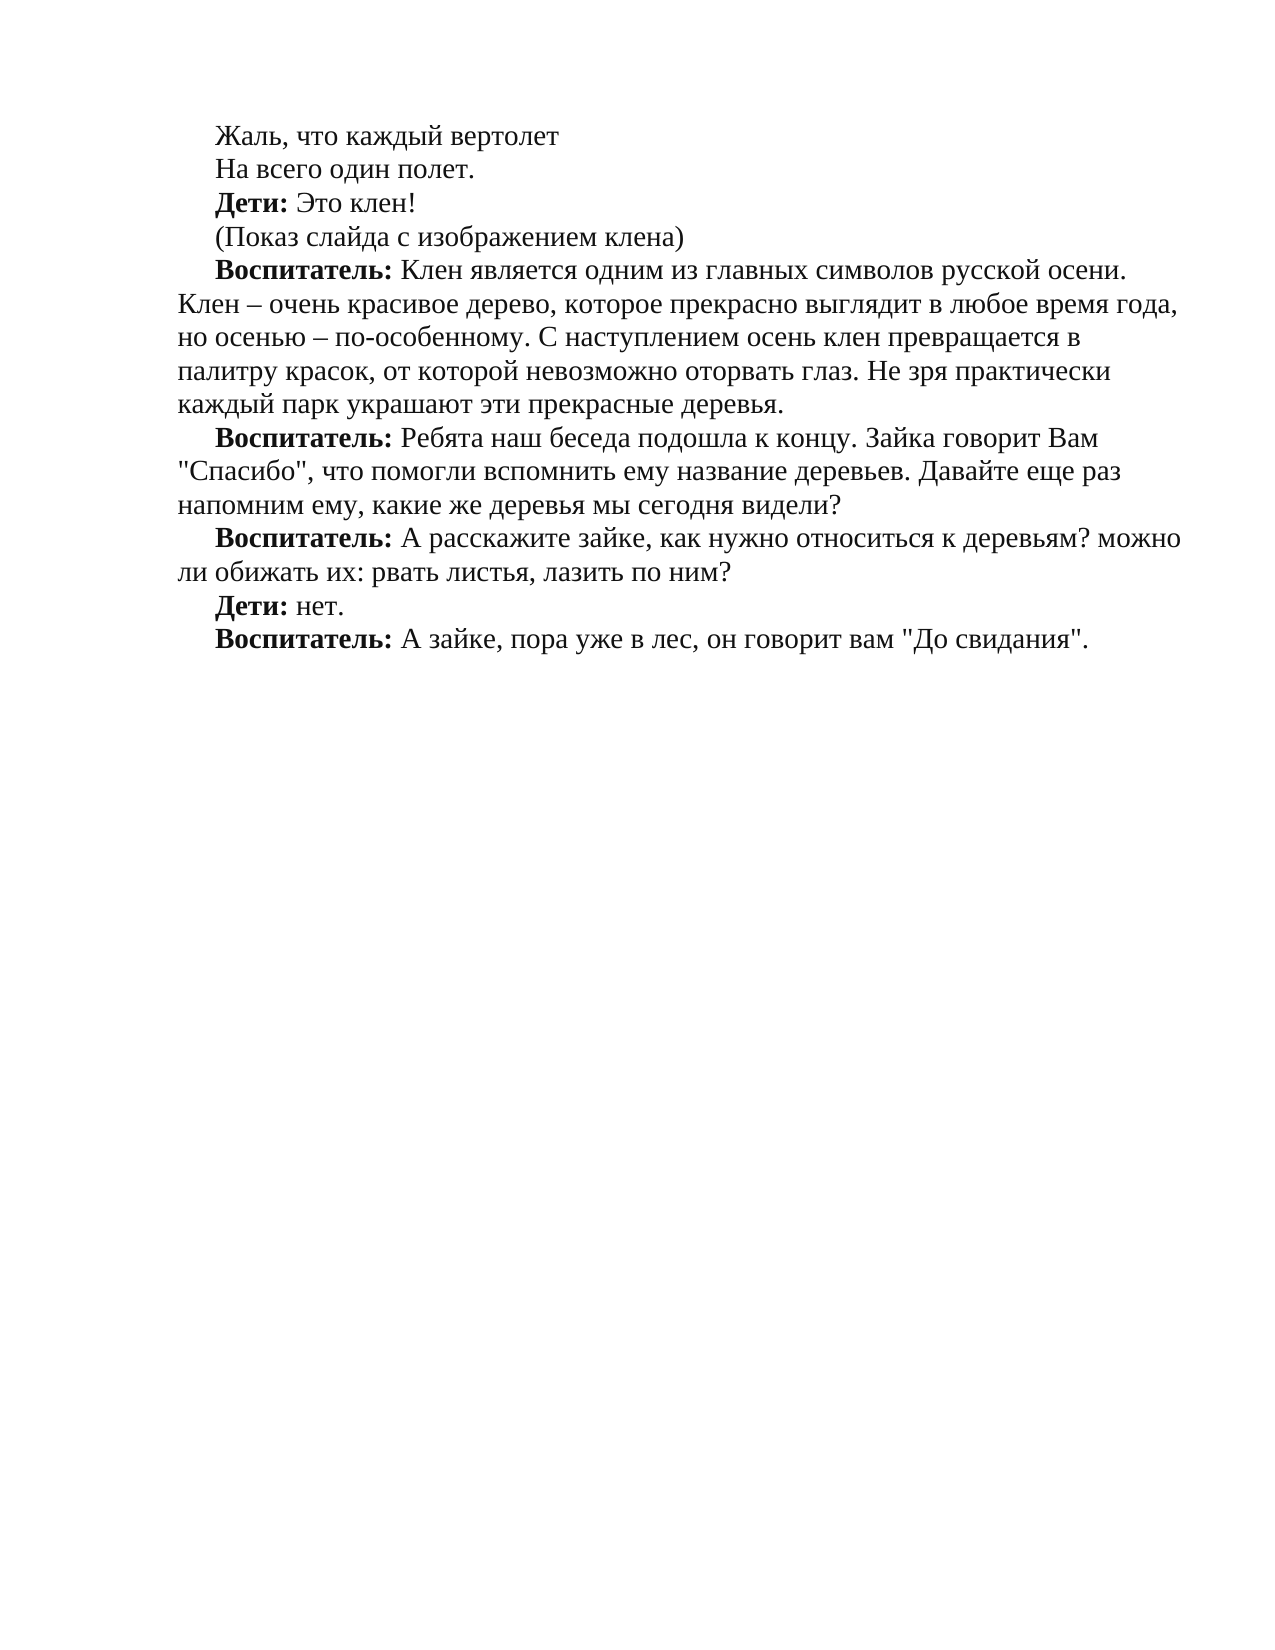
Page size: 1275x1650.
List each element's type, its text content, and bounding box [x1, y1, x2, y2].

text На всего один полет. [177, 152, 1186, 185]
text Жаль, что каждый вертолет [177, 118, 1186, 152]
text Дети: Это клен! [177, 185, 1186, 219]
text Дети: нет. [177, 588, 1186, 621]
text (Показ слайда с изображением клена) [177, 219, 1186, 252]
text Воспитатель: Клен является одним из главных символов русской осени. Клен – очень красивое дерево, которое прекрасно выглядит в любое время года, но осенью – по-особенному. С наступлением осень клен превращается в палитру красок, от которой невозможно оторвать глаз. Не зря практически каждый парк украшают эти прекрасные деревья. [177, 252, 1186, 420]
text Воспитатель: Ребята наш беседа подошла к концу. Зайка говорит Вам "Спасибо", что помогли вспомнить ему название деревьев. Давайте еще раз напомним ему, какие же деревья мы сегодня видели? [177, 420, 1186, 521]
text Воспитатель: А расскажите зайке, как нужно относиться к деревьям? можно ли обижать их: рвать листья, лазить по ним? [177, 521, 1186, 588]
text Воспитатель: А зайке, пора уже в лес, он говорит вам "До свидания". [177, 621, 1186, 655]
